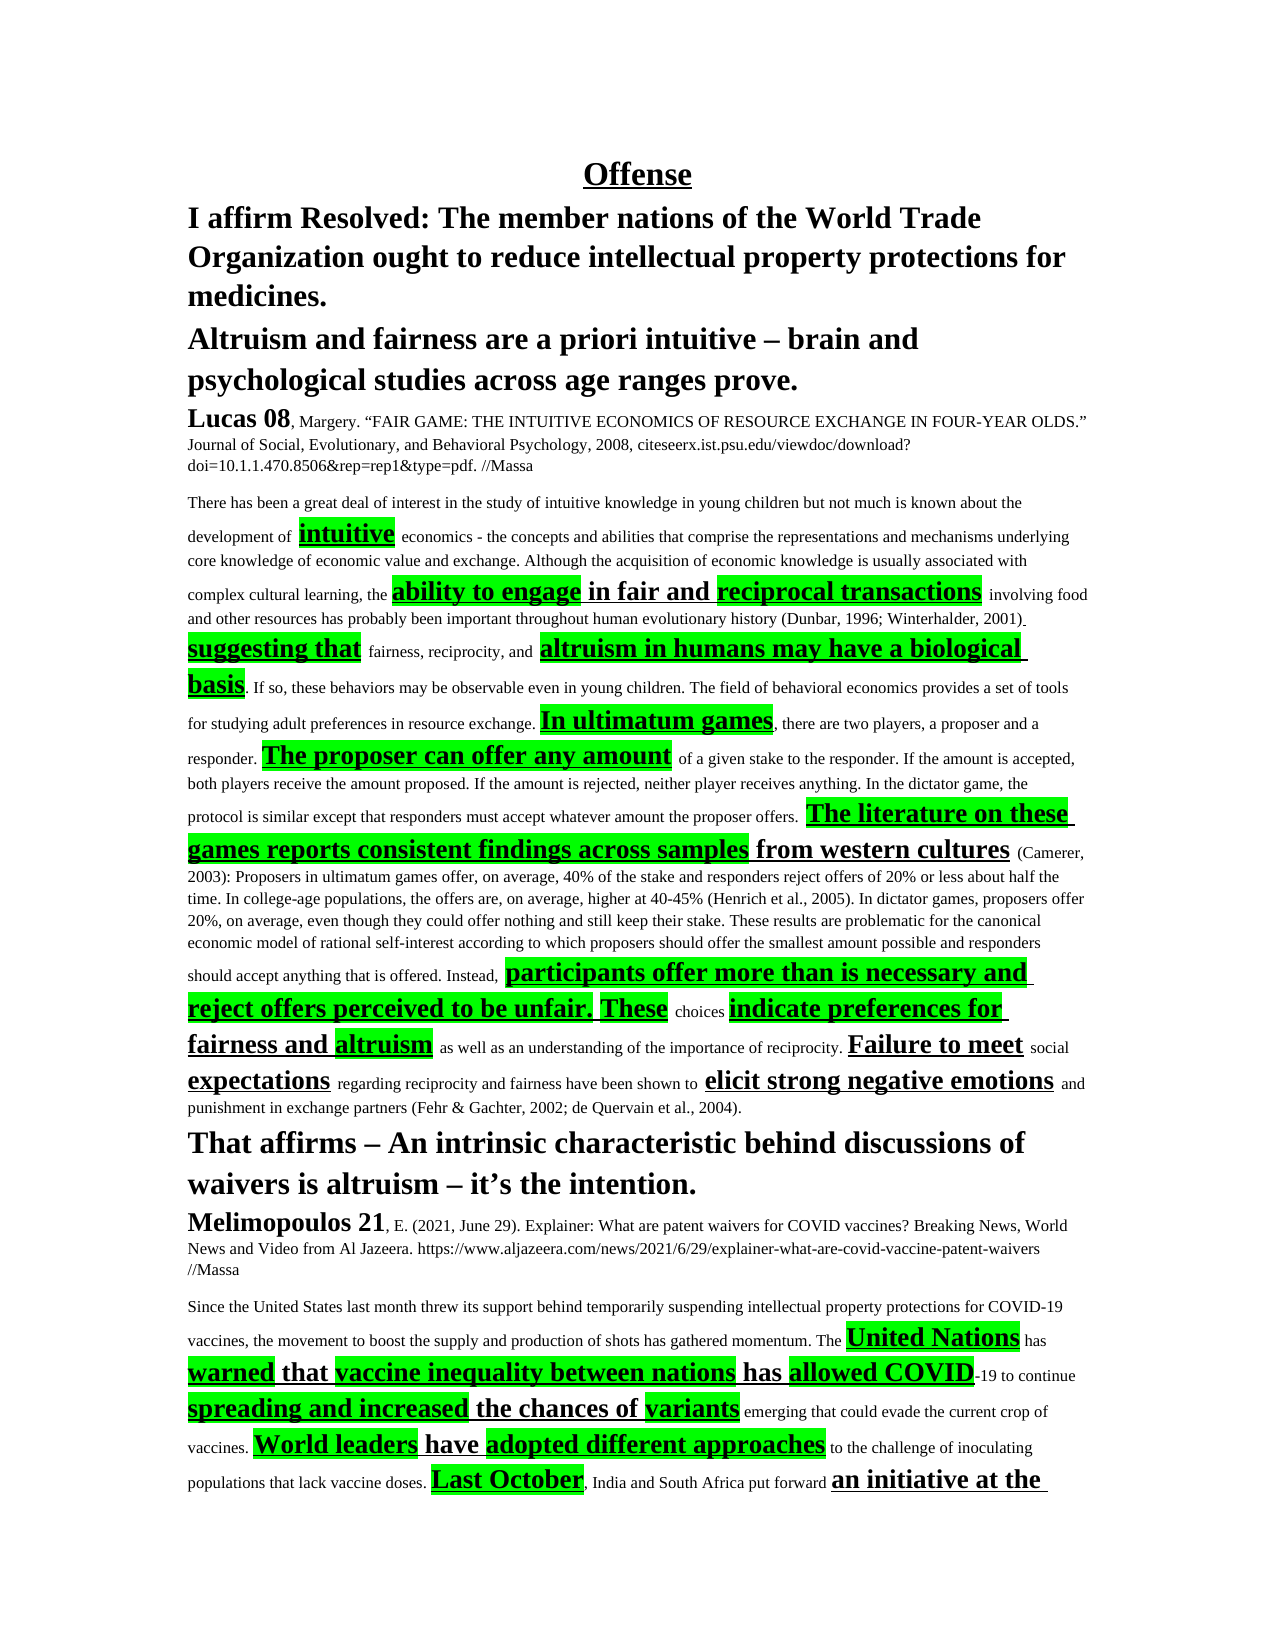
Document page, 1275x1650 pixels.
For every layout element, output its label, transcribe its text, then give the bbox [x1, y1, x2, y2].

text There has been a great deal of interest in the study of intuitive knowledge in young children but not much is known about the development of intuitive economics - the concepts and abilities that comprise the representations and mechanisms underlying core knowledge of economic value and exchange. Although the acquisition of economic knowledge is usually associated with complex cultural learning, the ability to engage in fair and reciprocal transactions involving food and other resources has probably been important throughout human evolutionary history (Dunbar, 1996; Winterhalder, 2001) suggesting that fairness, reciprocity, and altruism in humans may have a biological basis. If so, these behaviors may be observable even in young children. The field of behavioral economics provides a set of tools for studying adult preferences in resource exchange. In ultimatum games, there are two players, a proposer and a responder. The proposer can offer any amount of a given stake to the responder. If the amount is accepted, both players receive the amount proposed. If the amount is rejected, neither player receives anything. In the dictator game, the protocol is similar except that responders must accept whatever amount the proposer offers. The literature on these games reports consistent findings across samples from western cultures (Camerer, 2003): Proposers in ultimatum games offer, on average, 40% of the stake and responders reject offers of 20% or less about half the time. In college-age populations, the offers are, on average, higher at 40-45% (Henrich et al., 2005). In dictator games, proposers offer 20%, on average, even though they could offer nothing and still keep their stake. These results are problematic for the canonical economic model of rational self-interest according to which proposers should offer the smallest amount possible and responders should accept anything that is offered. Instead, participants offer more than is necessary and reject offers perceived to be unfair. These choices indicate preferences for fairness and altruism as well as an understanding of the importance of reciprocity. Failure to meet social expectations regarding reciprocity and fairness have been shown to elicit strong negative emotions and punishment in exchange partners (Fehr & Gachter, 2002; de Quervain et al., 2004). [187, 493, 1087, 1117]
text Melimopoulos 21, E. (2021, June 29). Explainer: What are patent waivers for COVID vaccines? Breaking News, World News and Video from Al Jazeera. https://www.aljazeera.com/news/2021/6/29/explainer-what-are-covid-vaccine-patent-waivers //Massa [187, 1206, 1087, 1279]
text Lucas 08, Margery. “FAIR GAME: THE INTUITIVE ECONOMICS OF RESOURCE EXCHANGE IN FOUR-YEAR OLDS.” Journal of Social, Evolutionary, and Behavioral Psychology, 2008, citeseerx.ist.psu.edu/viewdoc/download?doi=10.1.1.470.8506&rep=rep1&type=pdf. //Massa [187, 403, 1087, 475]
subtitle Offense [187, 154, 1087, 192]
subtitle That affirms – An intrinsic characteristic behind discussions of waivers is altruism – it’s the intention. [187, 1124, 1087, 1201]
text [187, 1297, 1087, 1495]
subtitle I affirm Resolved: The member nations of the World Trade Organization ought to reduce intellectual property protections for medicines. [187, 200, 1087, 313]
subtitle Altruism and fairness are a priori intuitive – brain and psychological studies across age ranges prove. [187, 320, 1087, 397]
